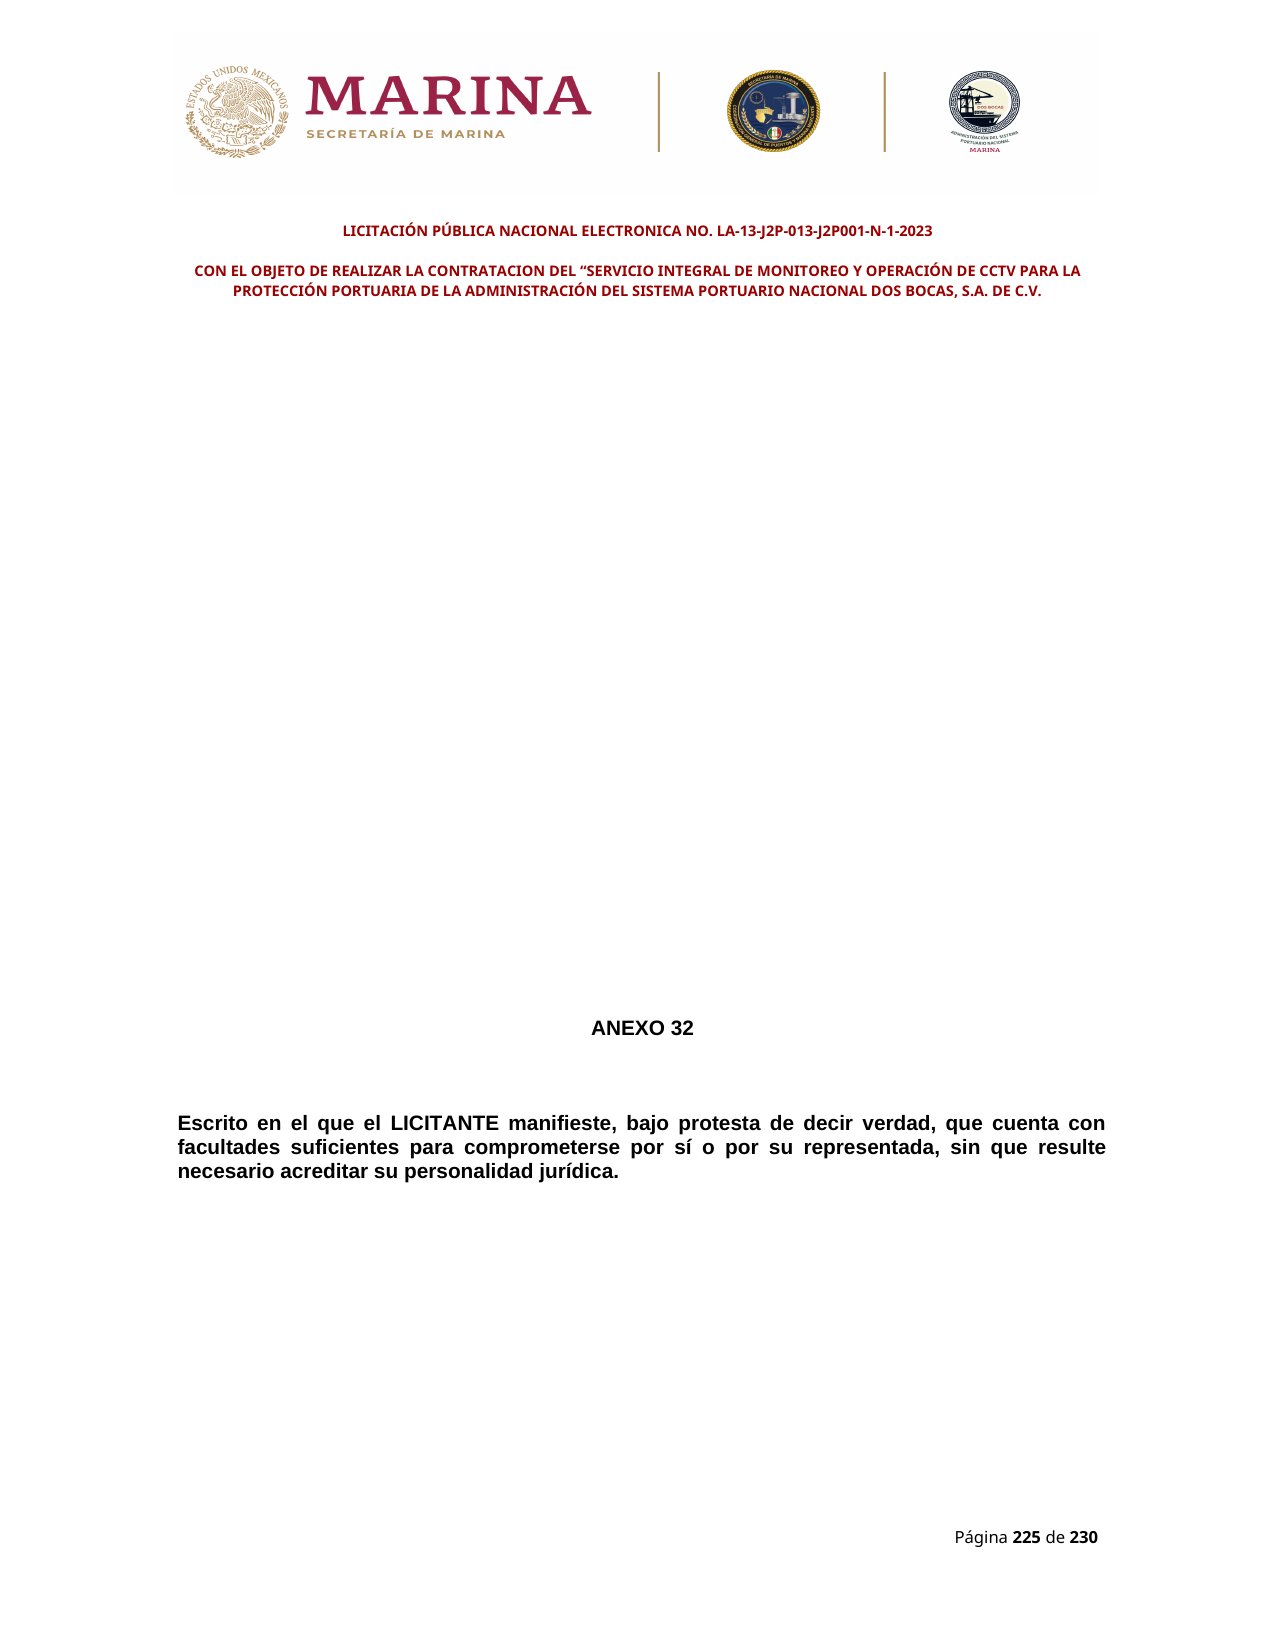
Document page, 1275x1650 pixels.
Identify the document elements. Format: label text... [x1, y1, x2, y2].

picture [175, 31, 1098, 195]
text Escrito en el que el LICITANTE manifieste, bajo protesta de decir verdad, que cuenta con facultades suficientes para comprometerse por sí o por su representada, sin que resulte necesario acreditar su personalidad jurídica. [177, 1111, 1107, 1183]
text ANEXO 32 [177, 1015, 1107, 1039]
